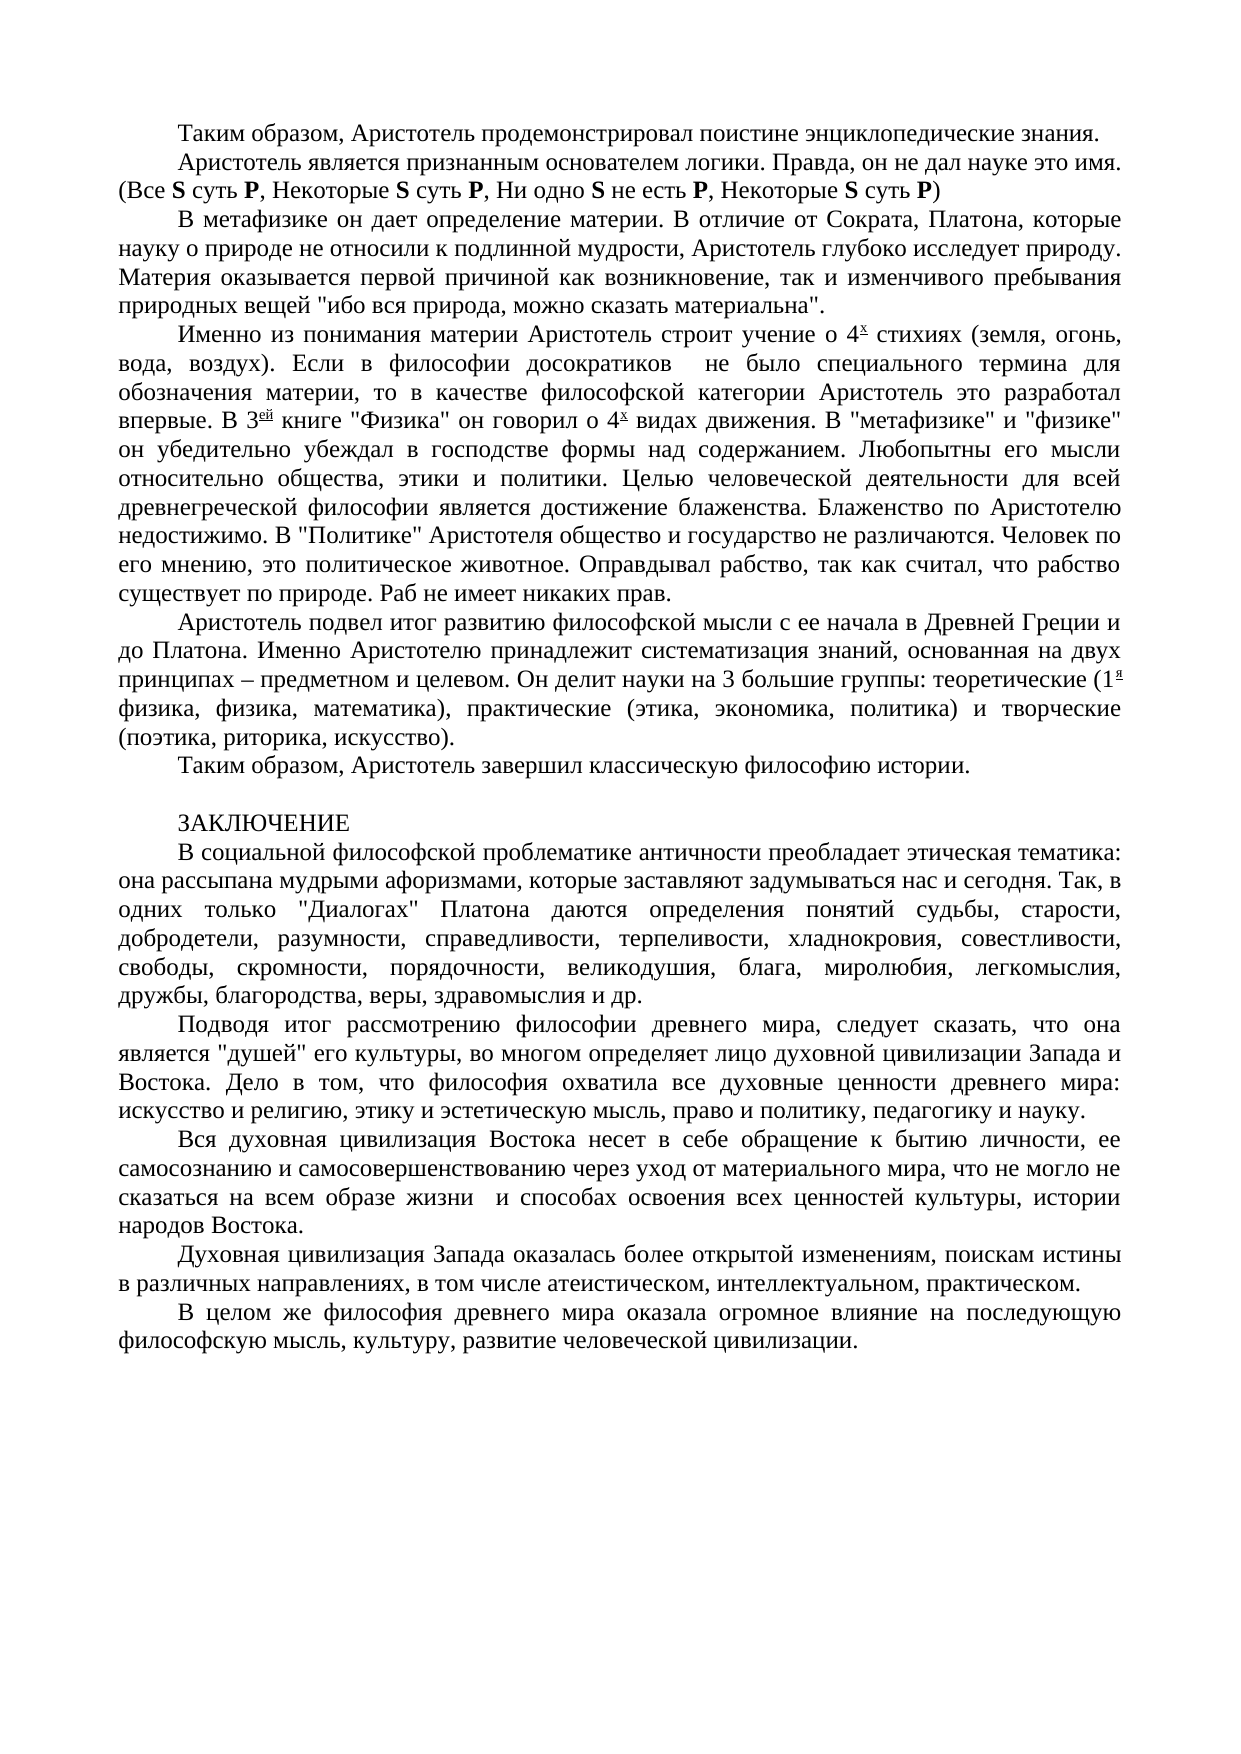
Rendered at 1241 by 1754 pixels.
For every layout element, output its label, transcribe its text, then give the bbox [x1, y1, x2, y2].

text Таким образом, Аристотель продемонстрировал поистине энциклопедические знания. [118, 118, 1122, 147]
text Подводя итог рассмотрению философии древнего мира, следует сказать, что она является "душей" его культуры, во многом определяет лицо духовной цивилизации Запада и Востока. Дело в том, что философия охватила все духовные ценности древнего мира: искусство и религию, этику и эстетическую мысль, право и политику, педагогику и науку. [118, 1009, 1122, 1124]
text Именно из понимания материи Аристотель строит учение о 4х стихиях (земля, огонь, вода, воздух). Если в философии досократиков не было специального термина для обозначения материи, то в качестве философской категории Аристотель это разработал впервые. В 3ей книге "Физика" он говорил о 4х видах движения. В "метафизике" и "физике" он убедительно убеждал в господстве формы над содержанием. Любопытны его мысли относительно общества, этики и политики. Целью человеческой деятельности для всей древнегреческой философии является достижение блаженства. Блаженство по Аристотелю недостижимо. В "Политике" Аристотеля общество и государство не различаются. Человек по его мнению, это политическое животное. Оправдывал рабство, так как считал, что рабство существует по природе. Раб не имеет никаких прав. [118, 319, 1122, 607]
text Таким образом, Аристотель завершил классическую философию истории. [118, 751, 1122, 779]
text В целом же философия древнего мира оказала огромное влияние на последующую философскую мысль, культуру, развитие человеческой цивилизации. [118, 1297, 1122, 1354]
text Вся духовная цивилизация Востока несет в себе обращение к бытию личности, ее самосознанию и самосовершенствованию через уход от материального мира, что не могло не сказаться на всем образе жизни и способах освоения всех ценностей культуры, истории народов Востока. [118, 1124, 1122, 1239]
text Духовная цивилизация Запада оказалась более открытой изменениям, поискам истины в различных направлениях, в том числе атеистическом, интеллектуальном, практическом. [118, 1239, 1122, 1297]
text В социальной философской проблематике античности преобладает этическая тематика: она рассыпана мудрыми афоризмами, которые заставляют задумываться нас и сегодня. Так, в одних только "Диалогах" Платона даются определения понятий судьбы, старости, добродетели, разумности, справедливости, терпеливости, хладнокровия, совестливости, свободы, скромности, порядочности, великодушия, блага, миролюбия, легкомыслия, дружбы, благородства, веры, здравомыслия и др. [118, 837, 1122, 1009]
text Аристотель подвел итог развитию философской мысли с ее начала в Древней Греции и до Платона. Именно Аристотелю принадлежит систематизация знаний, основанная на двух принципах – предметном и целевом. Он делит науки на 3 большие группы: теоретические (1я физика, физика, математика), практические (этика, экономика, политика) и творческие (поэтика, риторика, искусство). [118, 607, 1122, 751]
text Аристотель является признанным основателем логики. Правда, он не дал науке это имя. (Все S суть P, Некоторые S суть P, Ни одно S не есть P, Некоторые S суть P) [118, 147, 1122, 204]
text В метафизике он дает определение материи. В отличие от Сократа, Платона, которые науку о природе не относили к подлинной мудрости, Аристотель глубоко исследует природу. Материя оказывается первой причиной как возникновение, так и изменчивого пребывания природных вещей "ибо вся природа, можно сказать материальна". [118, 204, 1122, 319]
text ЗАКЛЮЧЕНИЕ [118, 808, 1122, 837]
